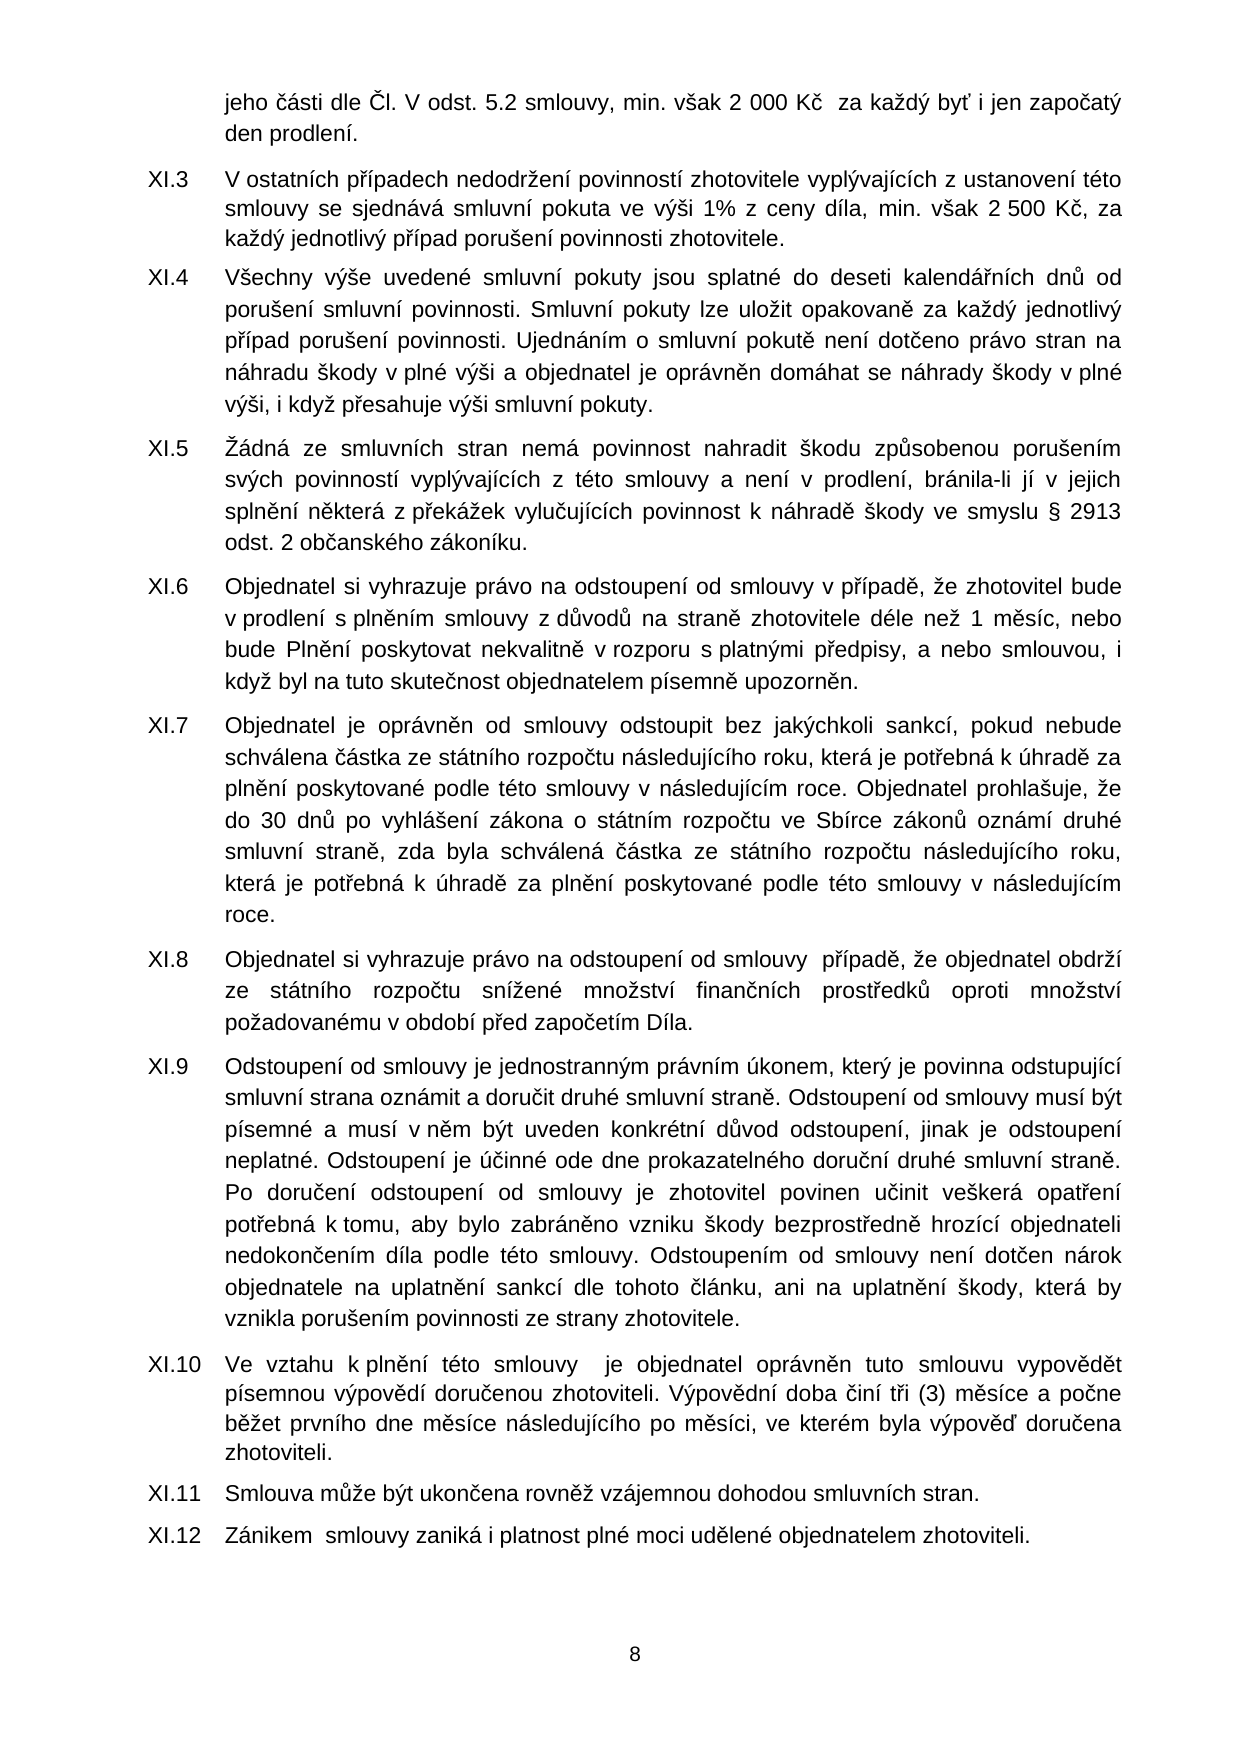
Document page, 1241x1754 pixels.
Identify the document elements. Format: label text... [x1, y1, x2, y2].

list Zánikem smlouvy zaniká i platnost plné moci udělené objednatelem zhotoviteli. [148, 1520, 1122, 1549]
list Objednatel si vyhrazuje právo na odstoupení od smlouvy případě, že objednatel obdrží ze státního rozpočtu snížené množství finančních prostředků oproti množství požadovanému v období před započetím Díla. [148, 946, 1122, 1035]
list Odstoupení od smlouvy je jednostranným právním úkonem, který je povinna odstupující smluvní strana oznámit a doručit druhé smluvní straně. Odstoupení od smlouvy musí být písemné a musí v něm být uveden konkrétní důvod odstoupení, jinak je odstoupení neplatné. Odstoupení je účinné ode dne prokazatelného doruční druhé smluvní straně. Po doručení odstoupení od smlouvy je zhotovitel povinen učinit veškerá opatření potřebná k tomu, aby bylo zabráněno vzniku škody bezprostředně hrozící objednateli nedokončením díla podle této smlouvy. Odstoupením od smlouvy není dotčen nárok objednatele na uplatnění sankcí dle tohoto článku, ani na uplatnění škody, která by vznikla porušením povinnosti ze strany zhotovitele. [148, 1053, 1122, 1332]
list Smlouva může být ukončena rovněž vzájemnou dohodou smluvních stran. [148, 1478, 1122, 1508]
list V ostatních případech nedodržení povinností zhotovitele vyplývajících z ustanovení této smlouvy se sjednává smluvní pokuta ve výši 1% z ceny díla, min. však 2 500 Kč, za každý jednotlivý případ porušení povinnosti zhotovitele. [148, 164, 1122, 252]
list Žádná ze smluvních stran nemá povinnost nahradit škodu způsobenou porušením svých povinností vyplývajících z této smlouvy a není v prodlení, bránila-li jí v jejich splnění některá z překážek vylučujících povinnost k náhradě škody ve smyslu § 2913 odst. 2 občanského zákoníku. [148, 434, 1122, 556]
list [148, 89, 1122, 147]
list Ve vztahu k plnění této smlouvy je objednatel oprávněn tuto smlouvu vypovědět písemnou výpovědí doručenou zhotoviteli. Výpovědní doba činí tři (3) měsíce a počne běžet prvního dne měsíce následujícího po měsíci, ve kterém byla výpověď doručena zhotoviteli. [148, 1349, 1122, 1466]
list Objednatel je oprávněn od smlouvy odstoupit bez jakýchkoli sankcí, pokud nebude schválena částka ze státního rozpočtu následujícího roku, která je potřebná k úhradě za plnění poskytované podle této smlouvy v následujícím roce. Objednatel prohlašuje, že do 30 dnů po vyhlášení zákona o státním rozpočtu ve Sbírce zákonů oznámí druhé smluvní straně, zda byla schválená částka ze státního rozpočtu následujícího roku, která je potřebná k úhradě za plnění poskytované podle této smlouvy v následujícím roce. [148, 712, 1122, 928]
list Objednatel si vyhrazuje právo na odstoupení od smlouvy v případě, že zhotovitel bude v prodlení s plněním smlouvy z důvodů na straně zhotovitele déle než 1 měsíc, nebo bude Plnění poskytovat nekvalitně v rozporu s platnými předpisy, a nebo smlouvou, i když byl na tuto skutečnost objednatelem písemně upozorněn. [148, 573, 1122, 694]
list Všechny výše uvedené smluvní pokuty jsou splatné do deseti kalendářních dnů od porušení smluvní povinnosti. Smluvní pokuty lze uložit opakovaně za každý jednotlivý případ porušení povinnosti. Ujednáním o smluvní pokutě není dotčeno právo stran na náhradu škody v plné výši a objednatel je oprávněn domáhat se náhrady škody v plné výši, i když přesahuje výši smluvní pokuty. [148, 264, 1122, 417]
